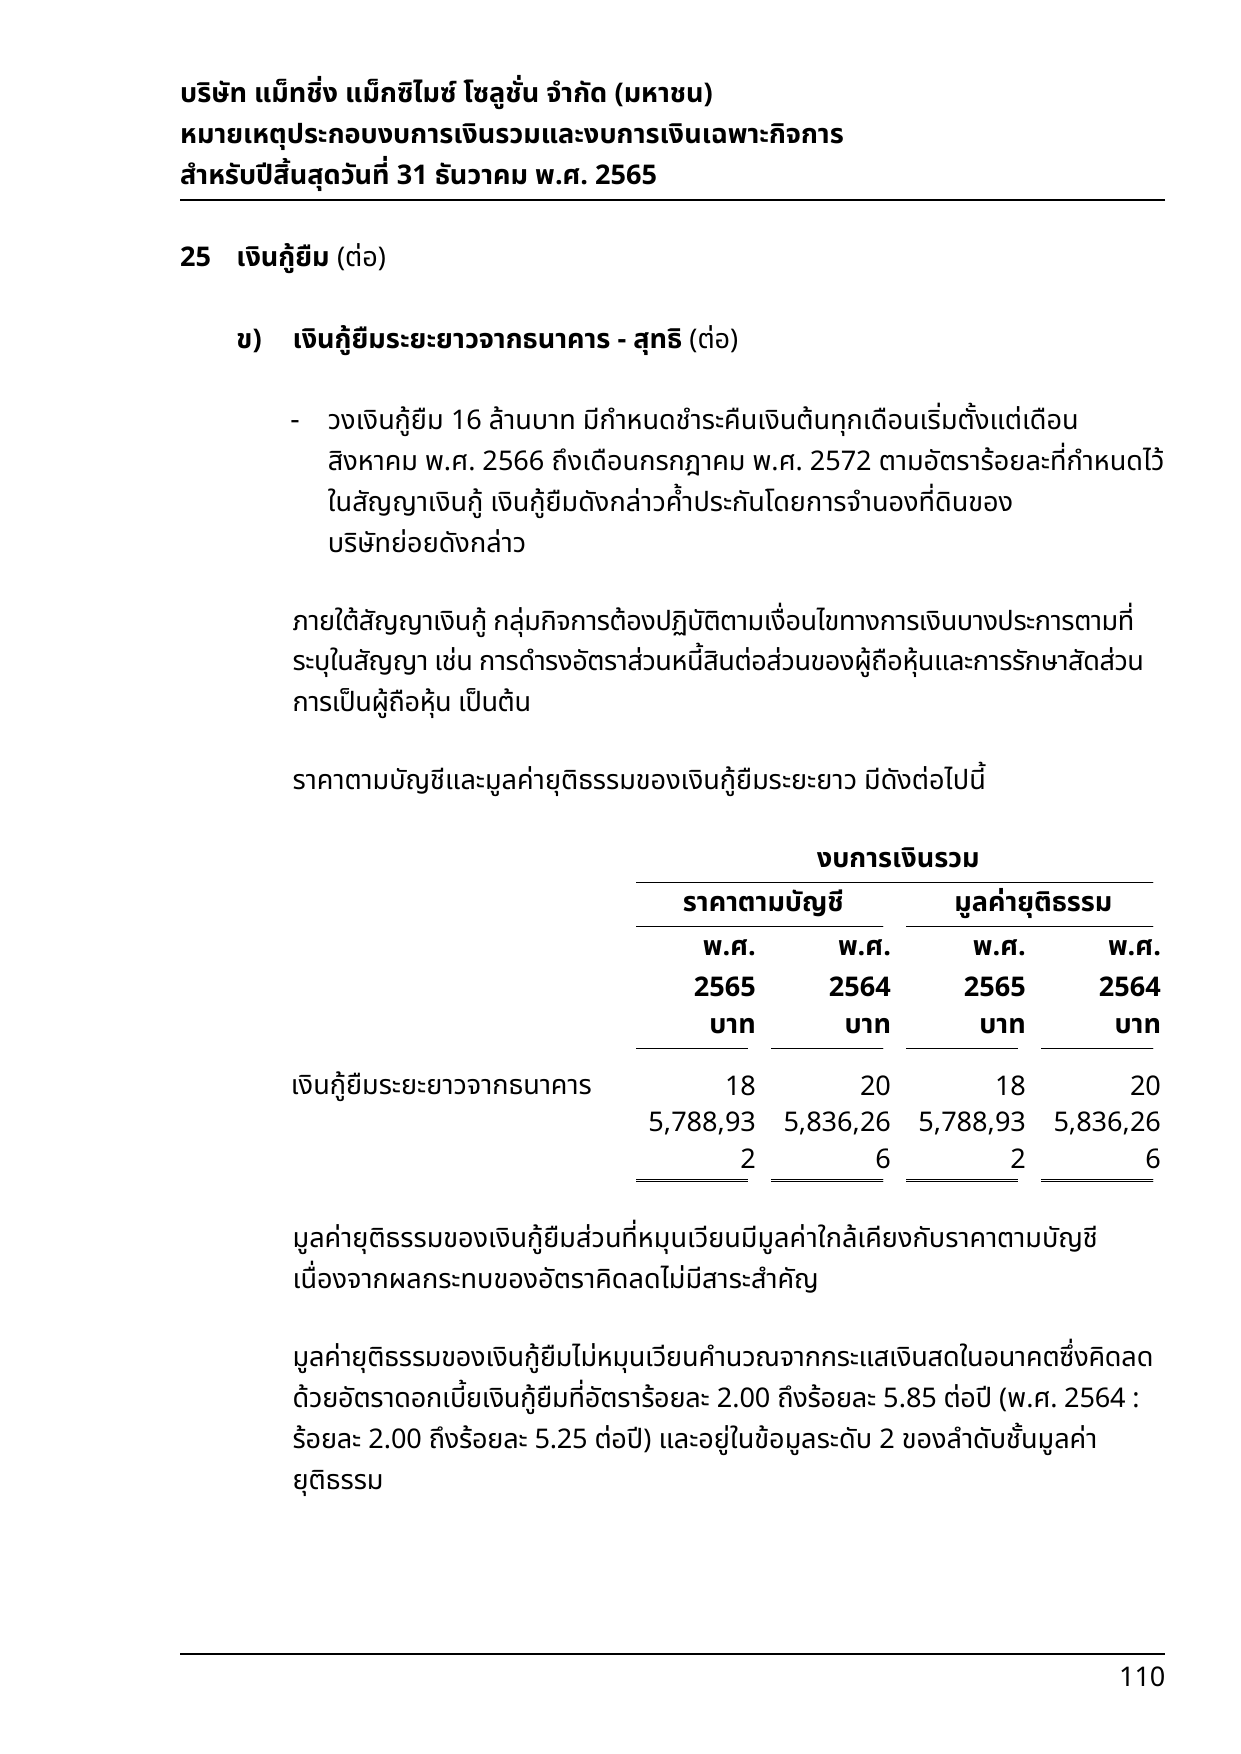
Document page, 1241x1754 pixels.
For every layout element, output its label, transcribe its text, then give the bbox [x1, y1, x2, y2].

text 25 เงินกู้ยืม (ต่อ) [180, 238, 1165, 279]
text ราคาตามบัญชีและมูลค่ายุติธรรมของเงินกู้ยืมระยะยาว มีดังต่อไปนี้ [292, 761, 1165, 802]
text ข) เงินกู้ยืมระยะยาวจากธนาคาร - สุทธิ (ต่อ) [236, 320, 1165, 361]
list วงเงินกู้ยืม 16 ล้านบาท มีกำหนดชำระคืนเงินต้นทุกเดือนเริ่มตั้งแต่เดือนสิงหาคม พ.ศ. 2566 ถึงเดือนกรกฎาคม พ.ศ. 2572 ตามอัตราร้อยละที่กำหนดไว้ในสัญญาเงินกู้ เงินกู้ยืมดังกล่าวค้ำประกันโดยการจำนองที่ดินของ บริษัทย่อยดังกล่าว [290, 398, 1165, 564]
text ภายใต้สัญญาเงินกู้ กลุ่มกิจการต้องปฏิบัติตามเงื่อนไขทางการเงินบางประการตามที่ระบุในสัญญา เช่น การดำรงอัตราส่วนหนี้สินต่อส่วนของผู้ถือหุ้นและการรักษาสัดส่วนการเป็นผู้ถือหุ้น เป็นต้น [292, 601, 1165, 724]
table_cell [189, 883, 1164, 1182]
text มูลค่ายุติธรรมของเงินกู้ยืมส่วนที่หมุนเวียนมีมูลค่าใกล้เคียงกับราคาตามบัญชี เนื่องจากผลกระทบของอัตราคิดลดไม่มีสาระสำคัญ [292, 1219, 1165, 1301]
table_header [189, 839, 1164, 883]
text มูลค่ายุติธรรมของเงินกู้ยืมไม่หมุนเวียนคำนวณจากกระแสเงินสดในอนาคตซึ่งคิดลดด้วยอัตราดอกเบี้ยเงินกู้ยืมที่อัตราร้อยละ 2.00 ถึงร้อยละ 5.85 ต่อปี (พ.ศ. 2564 : ร้อยละ 2.00 ถึงร้อยละ 5.25 ต่อปี) และอยู่ในข้อมูลระดับ 2 ของลำดับชั้นมูลค่ายุติธรรม [292, 1337, 1165, 1502]
